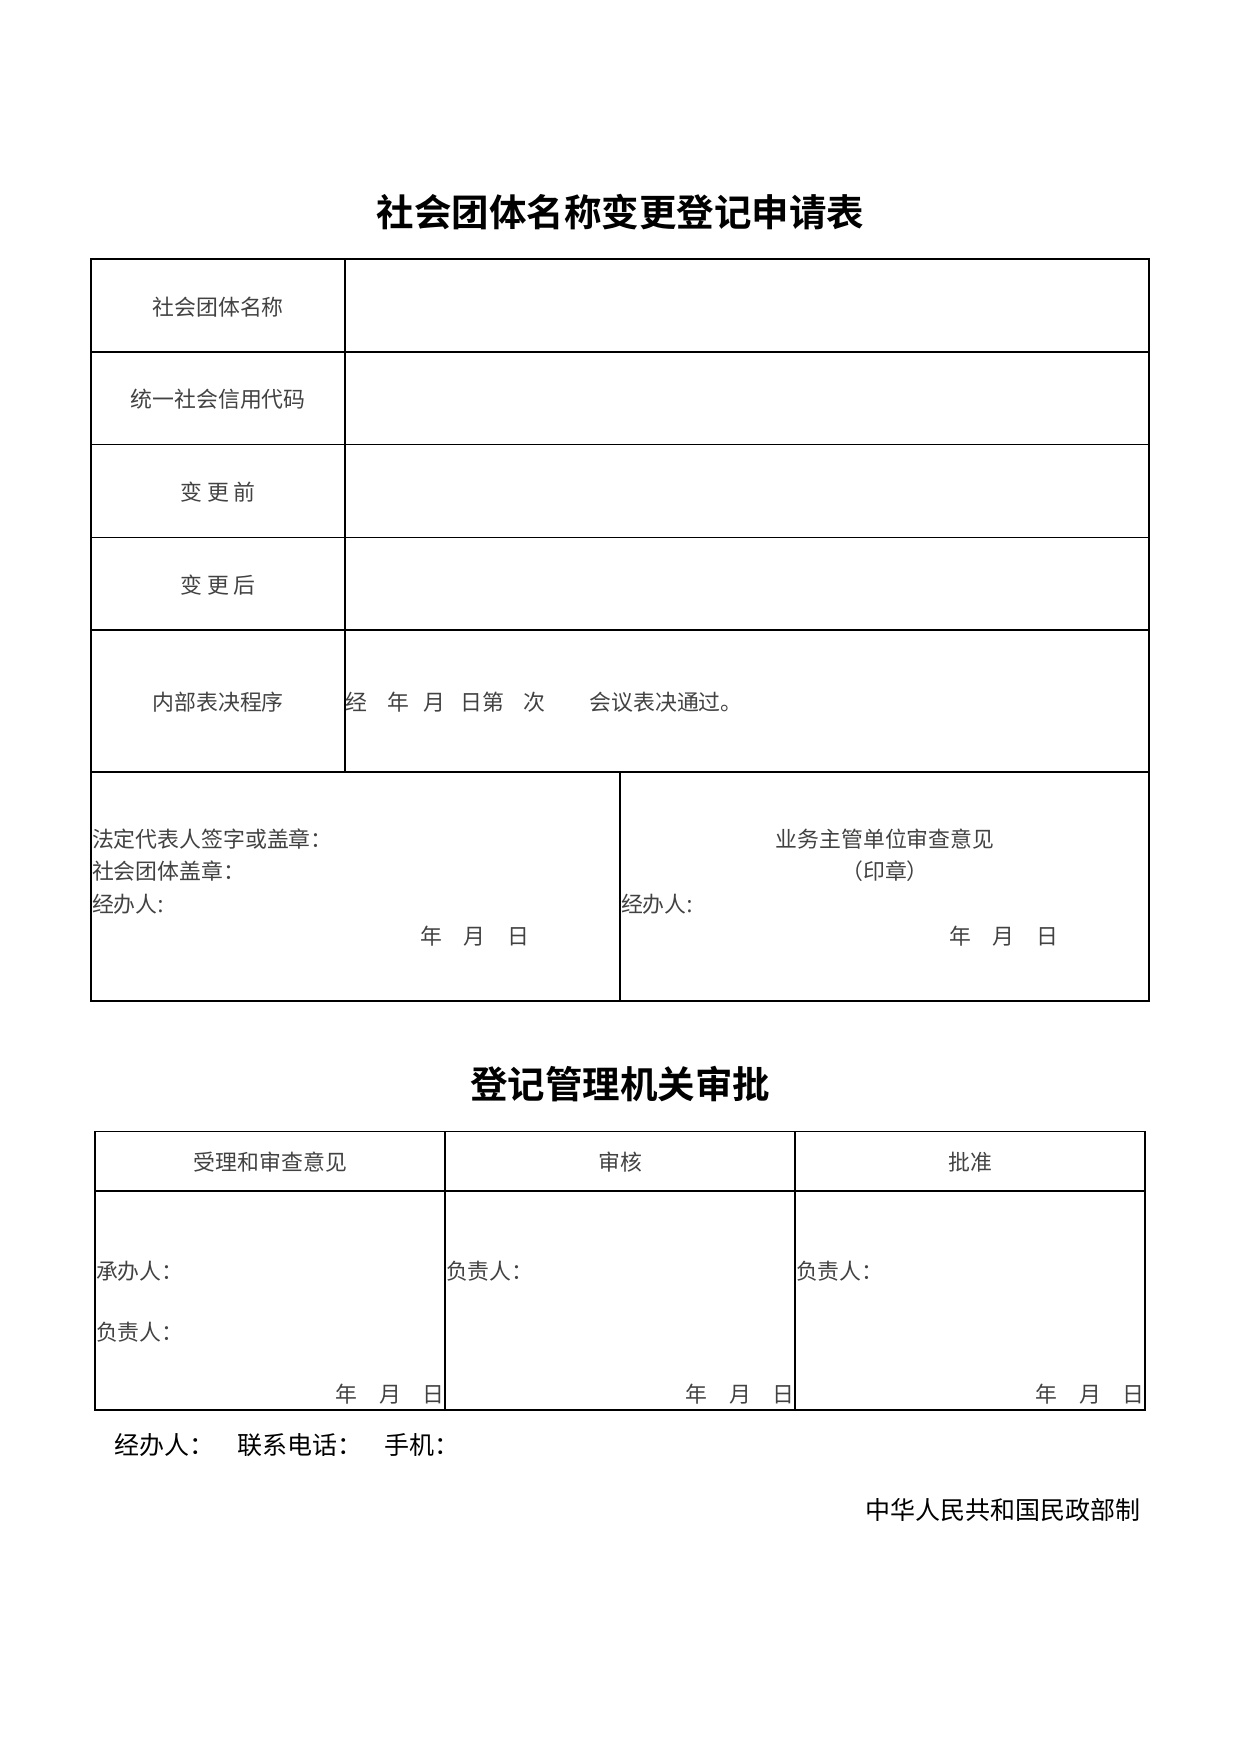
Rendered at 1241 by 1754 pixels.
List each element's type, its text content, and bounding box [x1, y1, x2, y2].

table_cell 法定代表人签字或盖章： 社会团体盖章： 经办人: 年月日 [92, 773, 619, 1000]
table_cell 中华人民共和国民政部制 [95, 1476, 1140, 1541]
table_cell 经 年 月 日第 次 会议表决通过。 [346, 631, 1148, 771]
table_cell 业务主管单位审查意见 （印章） 经办人: 年月日 [621, 773, 1148, 1000]
table_header 受理和审查意见 [96, 1132, 444, 1190]
table_header 审核 [446, 1132, 794, 1190]
table_header 社会团体名称变更登记申请表 [95, 162, 1145, 258]
table_header 经办人： 联系电话： 手机： [95, 1411, 1145, 1476]
table_cell 内部表决程序 [92, 631, 344, 771]
table_header 批准 [796, 1132, 1144, 1190]
table_cell 统一社会信用代码 [92, 353, 344, 444]
table_cell 变 更 前 [92, 445, 344, 536]
table_header [346, 260, 1148, 351]
table_cell 负责人： 年月日 [446, 1192, 794, 1409]
table_cell 承办人： 负责人： 年月日 [96, 1192, 444, 1409]
table_cell 变 更 后 [92, 538, 344, 629]
table_header 社会团体名称 [92, 260, 344, 351]
table_cell [346, 445, 1148, 536]
table_header 登记管理机关审批 [95, 1035, 1145, 1131]
table_cell [346, 538, 1148, 629]
table_cell 负责人： 年月日 [796, 1192, 1144, 1409]
table_cell [346, 353, 1148, 444]
